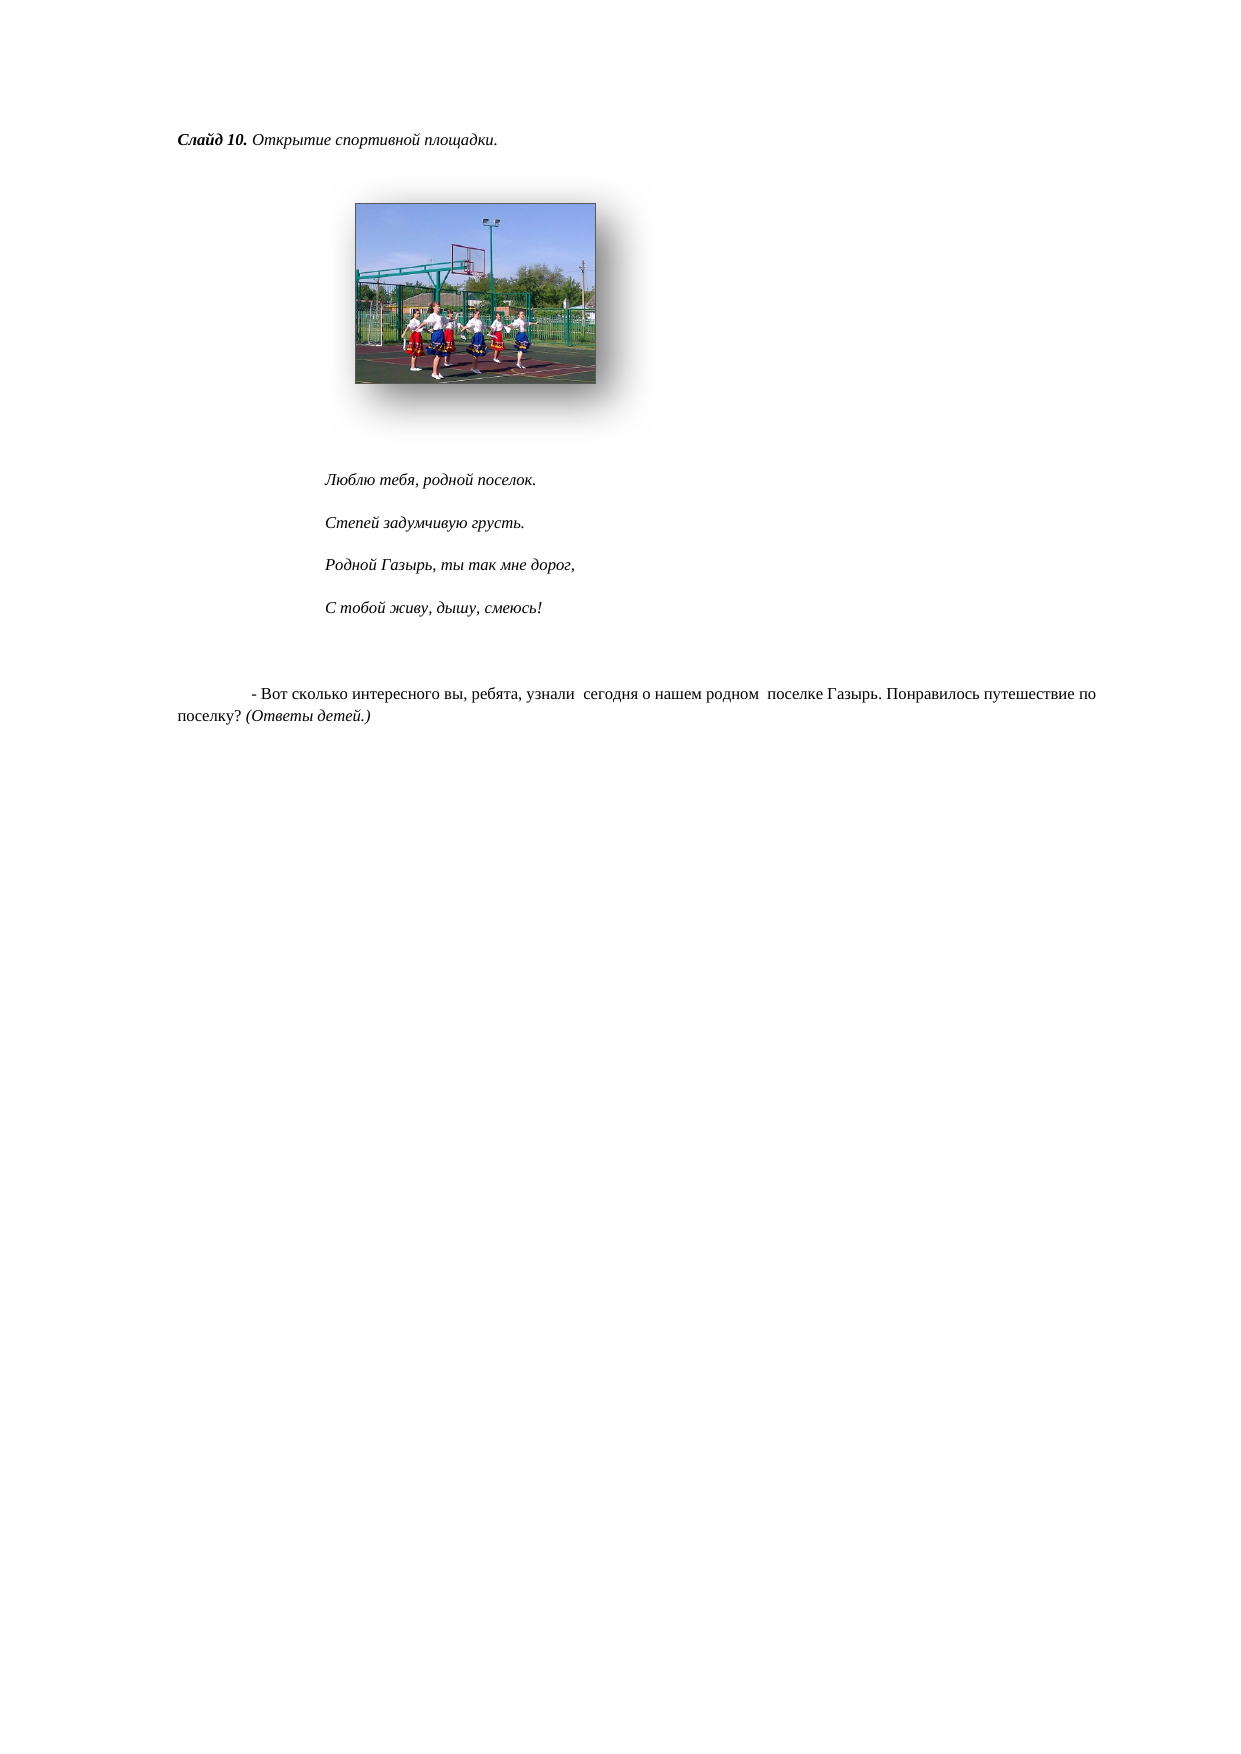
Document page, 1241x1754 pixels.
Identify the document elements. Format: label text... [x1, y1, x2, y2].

text Родной Газырь, ты так мне дорог, [325, 555, 1152, 574]
picture [356, 204, 595, 383]
text Степей задумчивую грусть. [325, 512, 1152, 532]
text Слайд 10. Открытие спортивной площадки. [177, 130, 1152, 149]
text С тобой живу, дышу, смеюсь! [325, 598, 1152, 617]
text - Вот сколько интересного вы, ребята, узнали сегодня о нашем родном поселке Газырь. Понравилось путешествие по поселку? (Ответы детей.) [177, 684, 1152, 725]
text Люблю тебя, родной поселок. [325, 469, 1152, 489]
